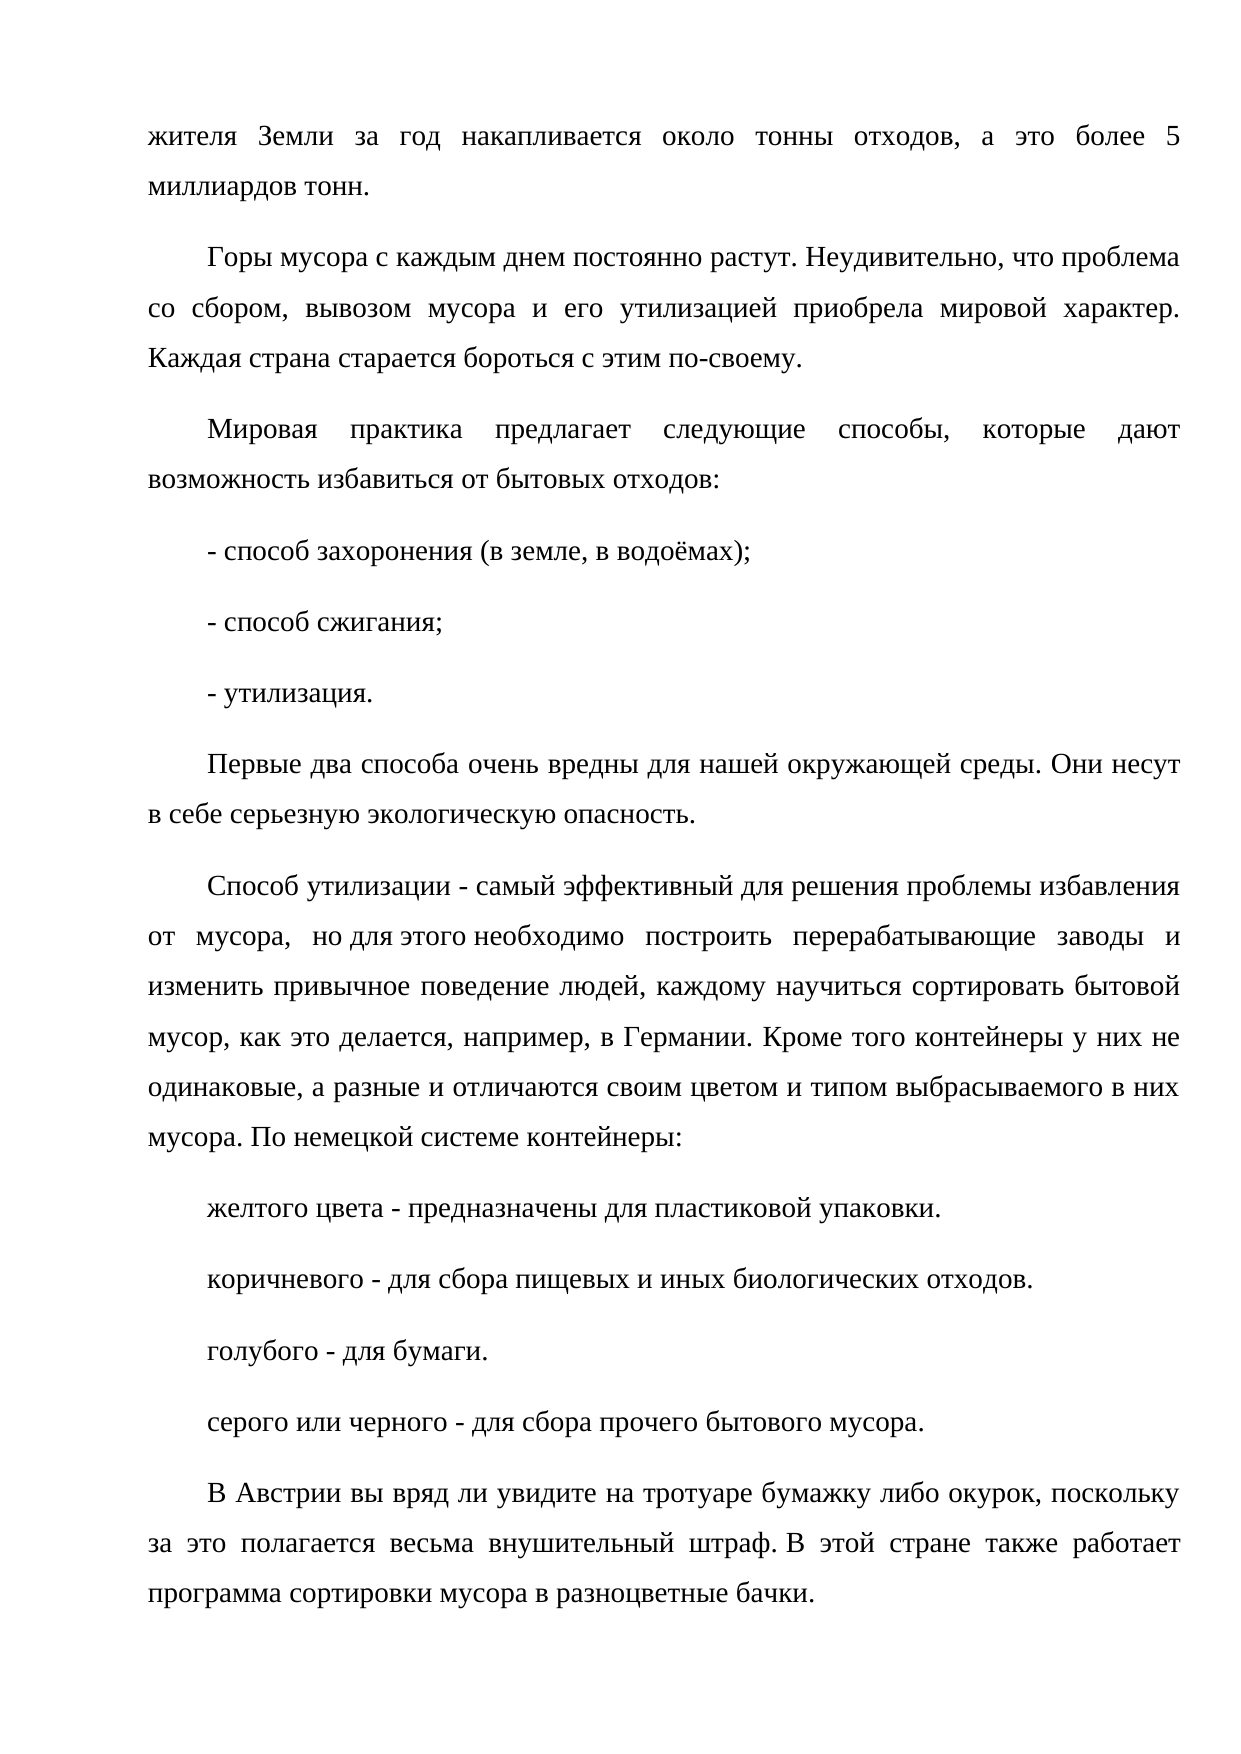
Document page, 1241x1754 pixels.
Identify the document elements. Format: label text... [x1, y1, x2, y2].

text голубого - для бумаги. [148, 1333, 1181, 1366]
text - способ захоронения (в земле, в водоёмах); [148, 533, 1181, 566]
text Мировая практика предлагает следующие способы, которые дают возможность избавиться от бытовых отходов: [148, 411, 1181, 495]
text коричневого - для сбора пищевых и иных биологических отходов. [148, 1262, 1181, 1295]
text - способ сжигания; [148, 604, 1181, 637]
text В Австрии вы вряд ли увидите на тротуаре бумажку либо окурок, поскольку за это полагается весьма внушительный штраф. В этой стране также работает программа сортировки мусора в разноцветные бачки. [148, 1475, 1181, 1609]
text Первые два способа очень вредны для нашей окружающей среды. Они несут в себе серьезную экологическую опасность. [148, 746, 1181, 830]
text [148, 118, 1181, 202]
text серого или черного - для сбора прочего бытового мусора. [148, 1404, 1181, 1437]
text желтого цвета - предназначены для пластиковой упаковки. [148, 1190, 1181, 1224]
text Способ утилизации - самый эффективный для решения проблемы избавления от мусора, но для этого необходимо построить перерабатывающие заводы и изменить привычное поведение людей, каждому научиться сортировать бытовой мусор, как это делается, например, в Германии. Кроме того контейнеры у них не одинаковые, а разные и отличаются своим цветом и типом выбрасываемого в них мусора. По немецкой системе контейнеры: [148, 868, 1181, 1153]
text Горы мусора с каждым днем постоянно растут. Неудивительно, что проблема со сбором, вывозом мусора и его утилизацией приобрела мировой характер. Каждая страна старается бороться с этим по-своему. [148, 239, 1181, 374]
text - утилизация. [148, 675, 1181, 709]
